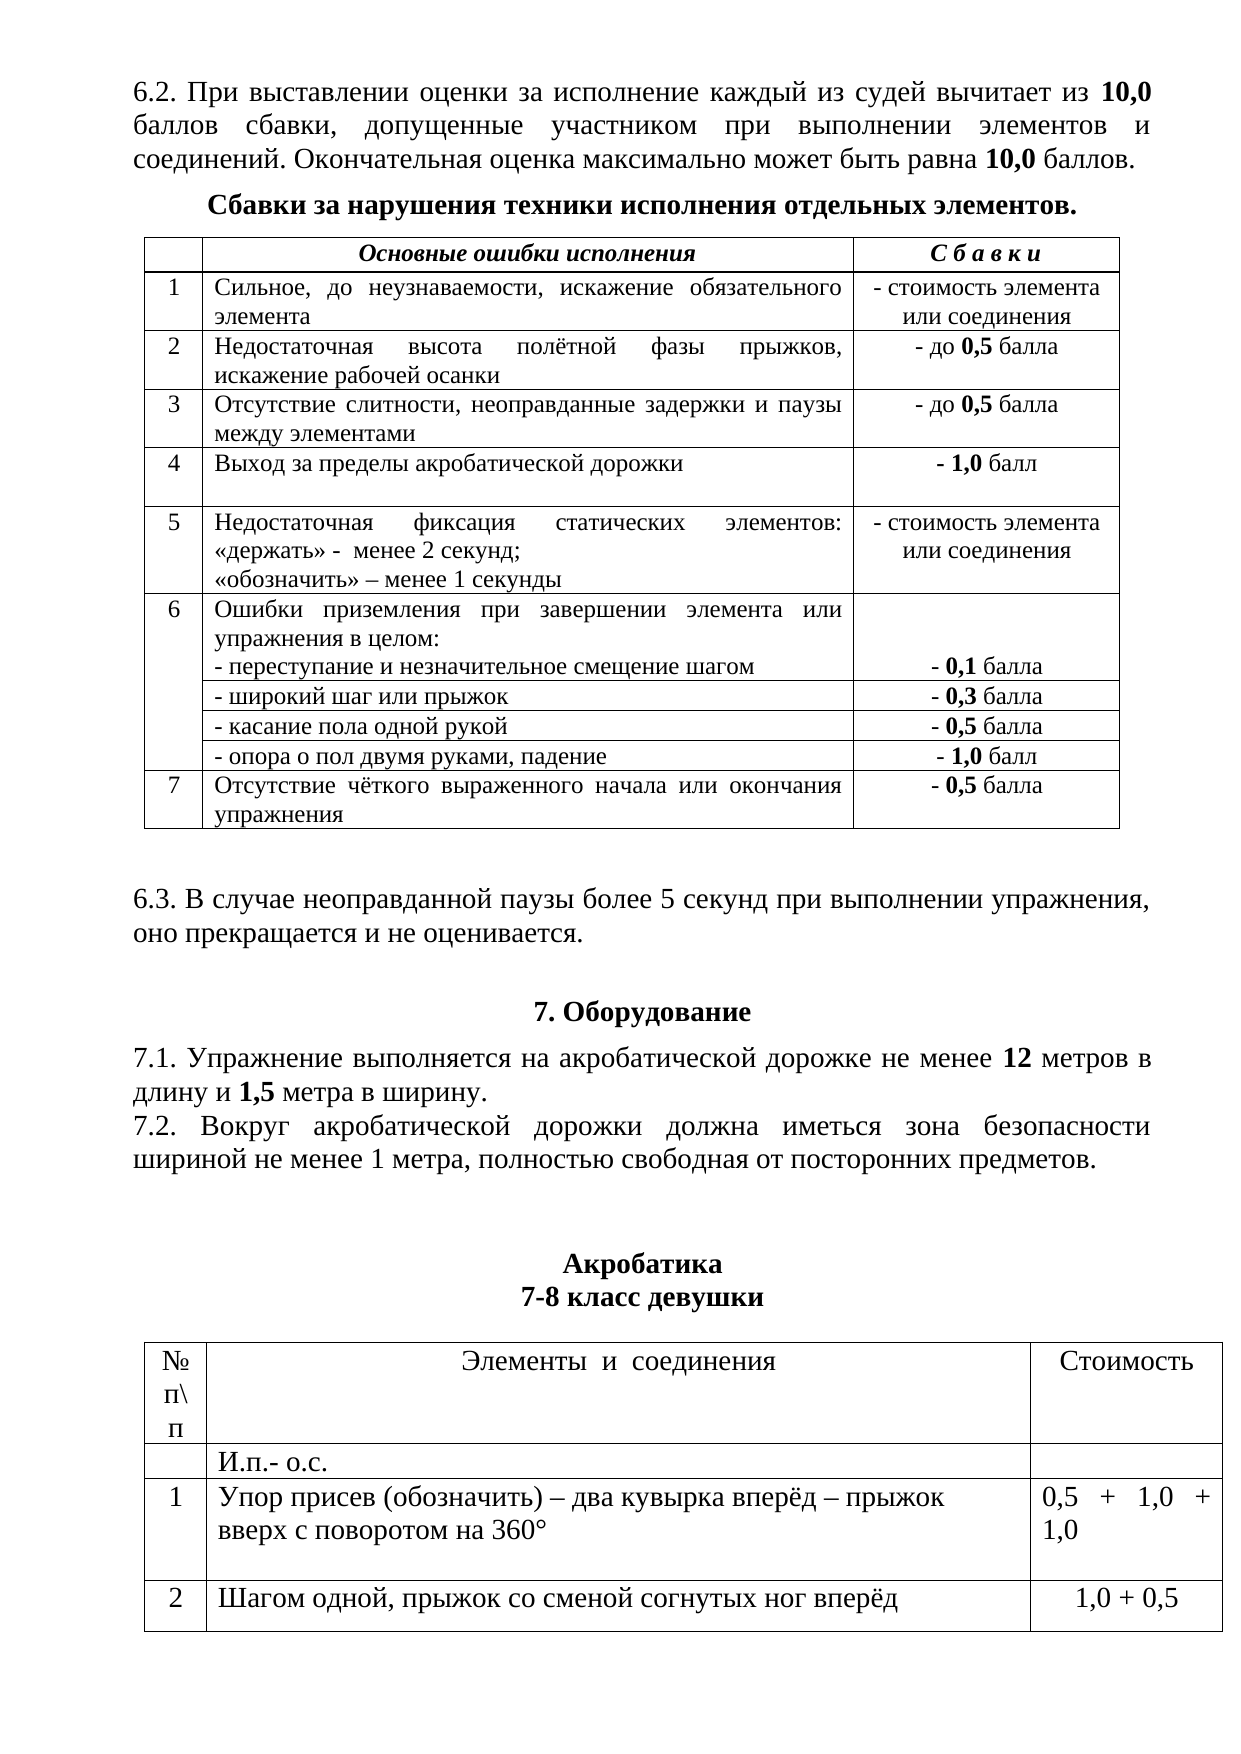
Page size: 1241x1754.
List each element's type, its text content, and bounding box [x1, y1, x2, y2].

text 7.2. Вокруг акробатической дорожки должна иметься зона безопасности шириной не менее 1 метра, полностью свободная от посторонних предметов. [133, 1108, 1152, 1175]
table_cell Недостаточная высота полётной фазы прыжков, искажение рабочей осанки [203, 331, 853, 388]
table_cell - до 0,5 балла [854, 390, 1119, 447]
table_cell 7 [145, 771, 202, 828]
table_cell - касание пола одной рукой [203, 711, 853, 740]
table_cell 1,0 + 0,5 [1031, 1581, 1222, 1631]
table_cell Недостаточная фиксация статических элементов: «держать» - менее 2 секунд; «обозначить» – менее 1 секунды [203, 507, 853, 593]
table_cell - 0,3 балла [854, 681, 1119, 710]
table_header № п\п [145, 1343, 206, 1443]
table_cell 0,5 + 1,0 + 1,0 [1031, 1479, 1222, 1579]
text 7. Оборудование [133, 994, 1152, 1028]
text Сбавки за нарушения техники исполнения отдельных элементов. [133, 187, 1152, 221]
text 7-8 класс девушки [133, 1279, 1152, 1313]
text Акробатика [133, 1246, 1152, 1279]
table_cell - опора о пол двумя руками, падение [203, 741, 853, 769]
table_cell - стоимость элемента или соединения [854, 273, 1119, 330]
table_cell - 0,5 балла [854, 771, 1119, 828]
table_cell Ошибки приземления при завершении элемента или упражнения в целом: - переступание и незначительное смещение шагом [203, 594, 853, 680]
text 6.3. В случае неоправданной паузы более 5 секунд при выполнении упражнения, оно прекращается и не оценивается. [133, 881, 1152, 948]
table_cell 2 [145, 331, 202, 388]
table_cell [145, 1444, 206, 1478]
table_cell 1 [145, 273, 202, 330]
table_header Стоимость [1031, 1343, 1222, 1443]
table_cell Упор присев (обозначить) – два кувырка вперёд – прыжок вверх с поворотом на 360° [207, 1479, 1030, 1579]
table_header Основные ошибки исполнения [203, 238, 853, 271]
table_cell - 1,0 балл [854, 448, 1119, 506]
table_cell - широкий шаг или прыжок [203, 681, 853, 710]
table_cell - 0,1 балла [854, 594, 1119, 680]
table_cell 1 [145, 1479, 206, 1579]
table_cell - 1,0 балл [854, 741, 1119, 769]
text 6.2. При выставлении оценки за исполнение каждый из судей вычитает из 10,0 баллов сбавки, допущенные участником при выполнении элементов и соединений. Окончательная оценка максимально может быть равна 10,0 баллов. [133, 74, 1152, 174]
table_header [145, 238, 202, 271]
table_cell 3 [145, 390, 202, 447]
table_cell - до 0,5 балла [854, 331, 1119, 388]
table_cell И.п.- о.с. [207, 1444, 1030, 1478]
table_cell [1031, 1444, 1222, 1478]
table_cell Сильное, до неузнаваемости, искажение обязательного элемента [203, 273, 853, 330]
table_cell Отсутствие слитности, неоправданные задержки и паузы между элементами [203, 390, 853, 447]
table_header Элементы и соединения [207, 1343, 1030, 1443]
table_header С б а в к и [854, 238, 1119, 271]
table_cell 2 [145, 1581, 206, 1631]
table_cell 5 [145, 507, 202, 593]
table_cell Выход за пределы акробатической дорожки [203, 448, 853, 506]
table_cell - 0,5 балла [854, 711, 1119, 740]
text 7.1. Упражнение выполняется на акробатической дорожке не менее 12 метров в длину и 1,5 метра в ширину. [133, 1041, 1152, 1108]
table_cell 4 [145, 448, 202, 506]
table_cell 6 [145, 594, 202, 769]
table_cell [207, 1581, 1030, 1631]
table_cell Отсутствие чёткого выраженного начала или окончания упражнения [203, 771, 853, 828]
table_cell - стоимость элемента или соединения [854, 507, 1119, 593]
